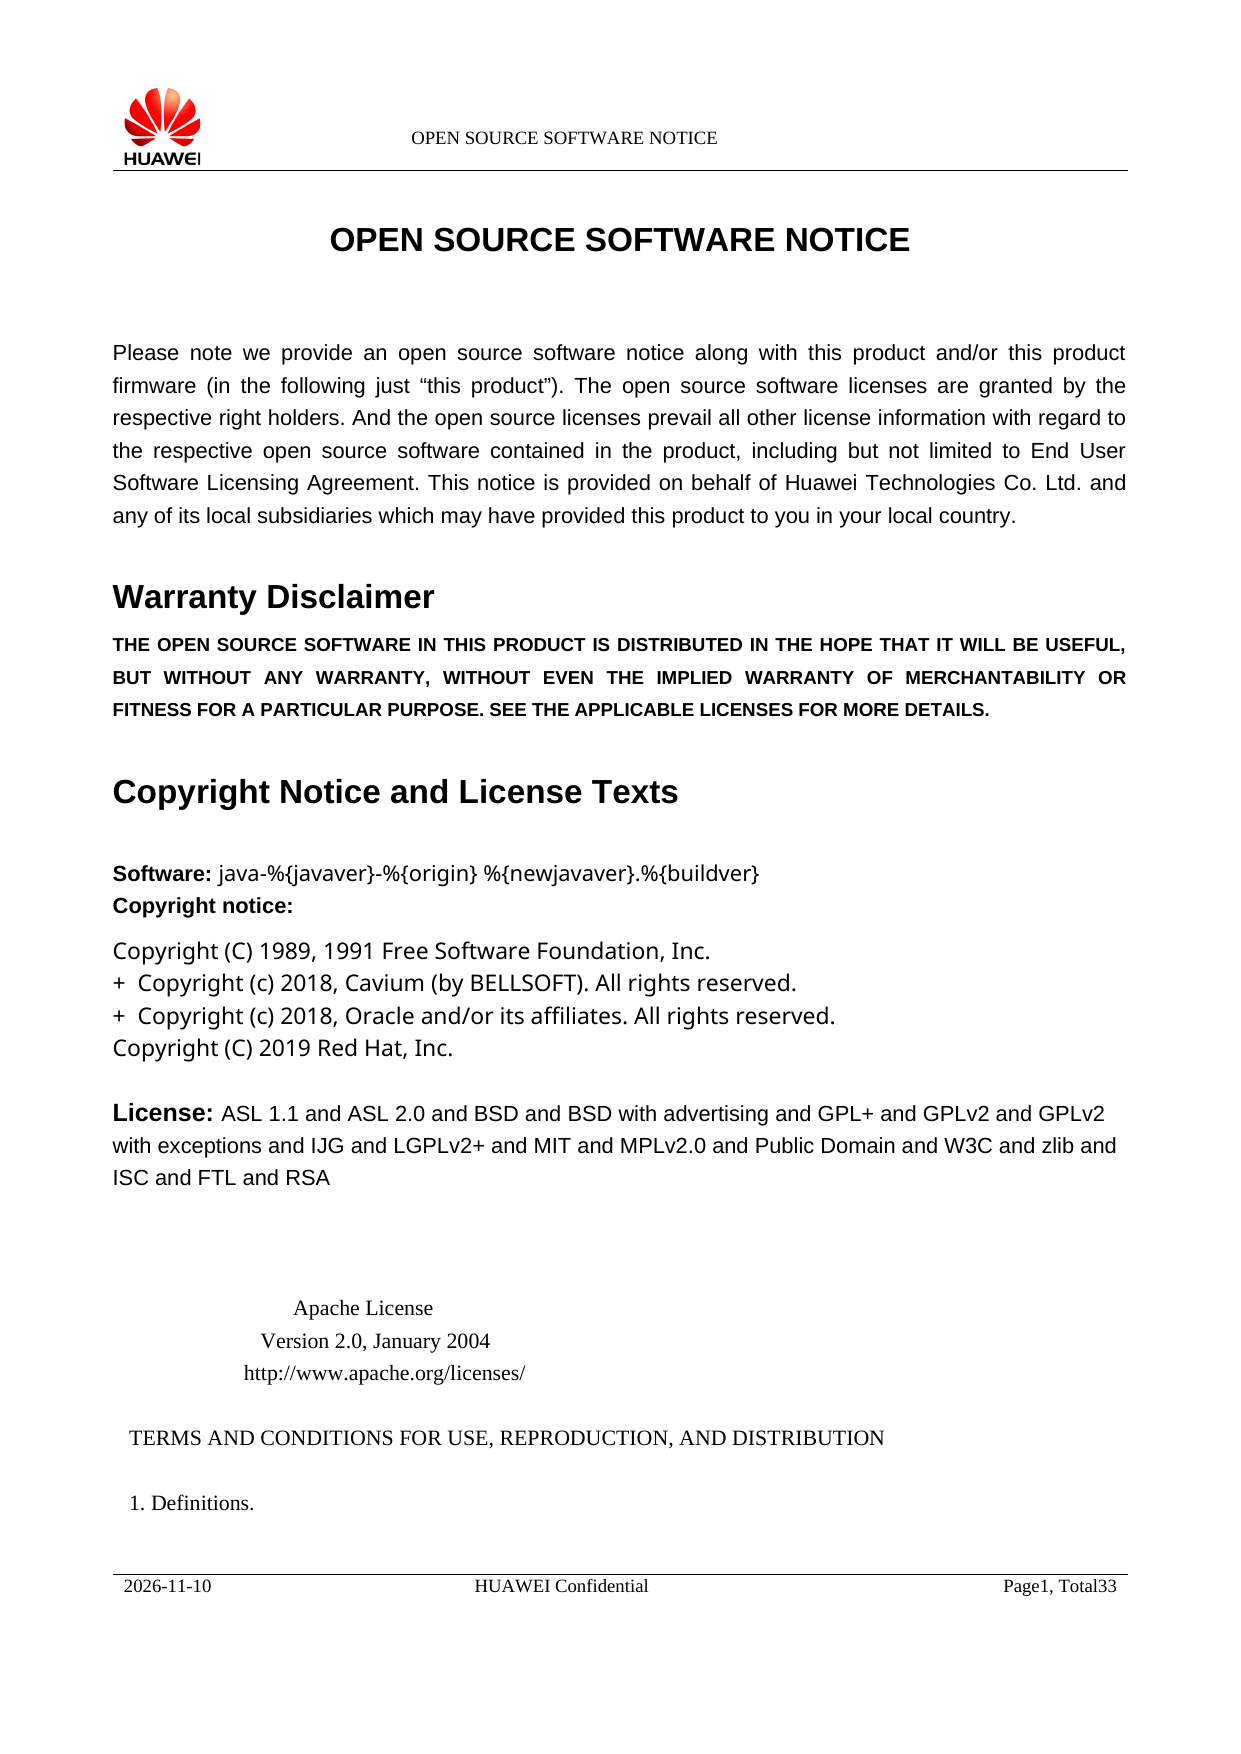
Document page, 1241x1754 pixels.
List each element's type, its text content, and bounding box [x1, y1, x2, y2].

text Copyright Notice and License Texts [112, 759, 1128, 824]
text Copyright (C) 1989, 1991 Free Software Foundation, Inc. + Copyright (c) 2018, Cavium (by BELLSOFT). All rights reserved. + Copyright (c) 2018, Oracle and/or its affiliates. All rights reserved. Copyright (C) 2019 Red Hat, Inc. [112, 934, 1128, 1096]
text The open source software in this product is distributed in the hope that it will be useful, but WITHOUT ANY WARRANTY, without even the implied warranty of MERCHANTABILITY or FITNESS FOR A PARTICULAR PURPOSE. See the applicable licenses for more details. [112, 629, 1128, 726]
text Please note we provide an open source software notice along with this product and/or this product firmware (in the following just “this product”). The open source software licenses are granted by the respective right holders. And the open source licenses prevail all other license information with regard to the respective open source software contained in the product, including but not limited to End User Software Licensing Agreement. This notice is provided on behalf of Huawei Technologies Co. Ltd. and any of its local subsidiaries which may have provided this product to you in your local country. [112, 336, 1128, 531]
text License: ASL 1.1 and ASL 2.0 and BSD and BSD with advertising and GPL+ and GPLv2 and GPLv2 with exceptions and IJG and LGPLv2+ and MIT and MPLv2.0 and Public Domain and W3C and zlib and ISC and FTL and RSA [112, 1096, 1128, 1194]
text Warranty Disclaimer [112, 564, 1128, 629]
picture [124, 88, 201, 165]
title Software: java-%{javaver}-%{origin} %{newjavaver}.%{buildver} [112, 856, 1128, 889]
text Copyright notice: [112, 889, 1128, 921]
text OPEN SOURCE SOFTWARE NOTICE [112, 206, 1128, 271]
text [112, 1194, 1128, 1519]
